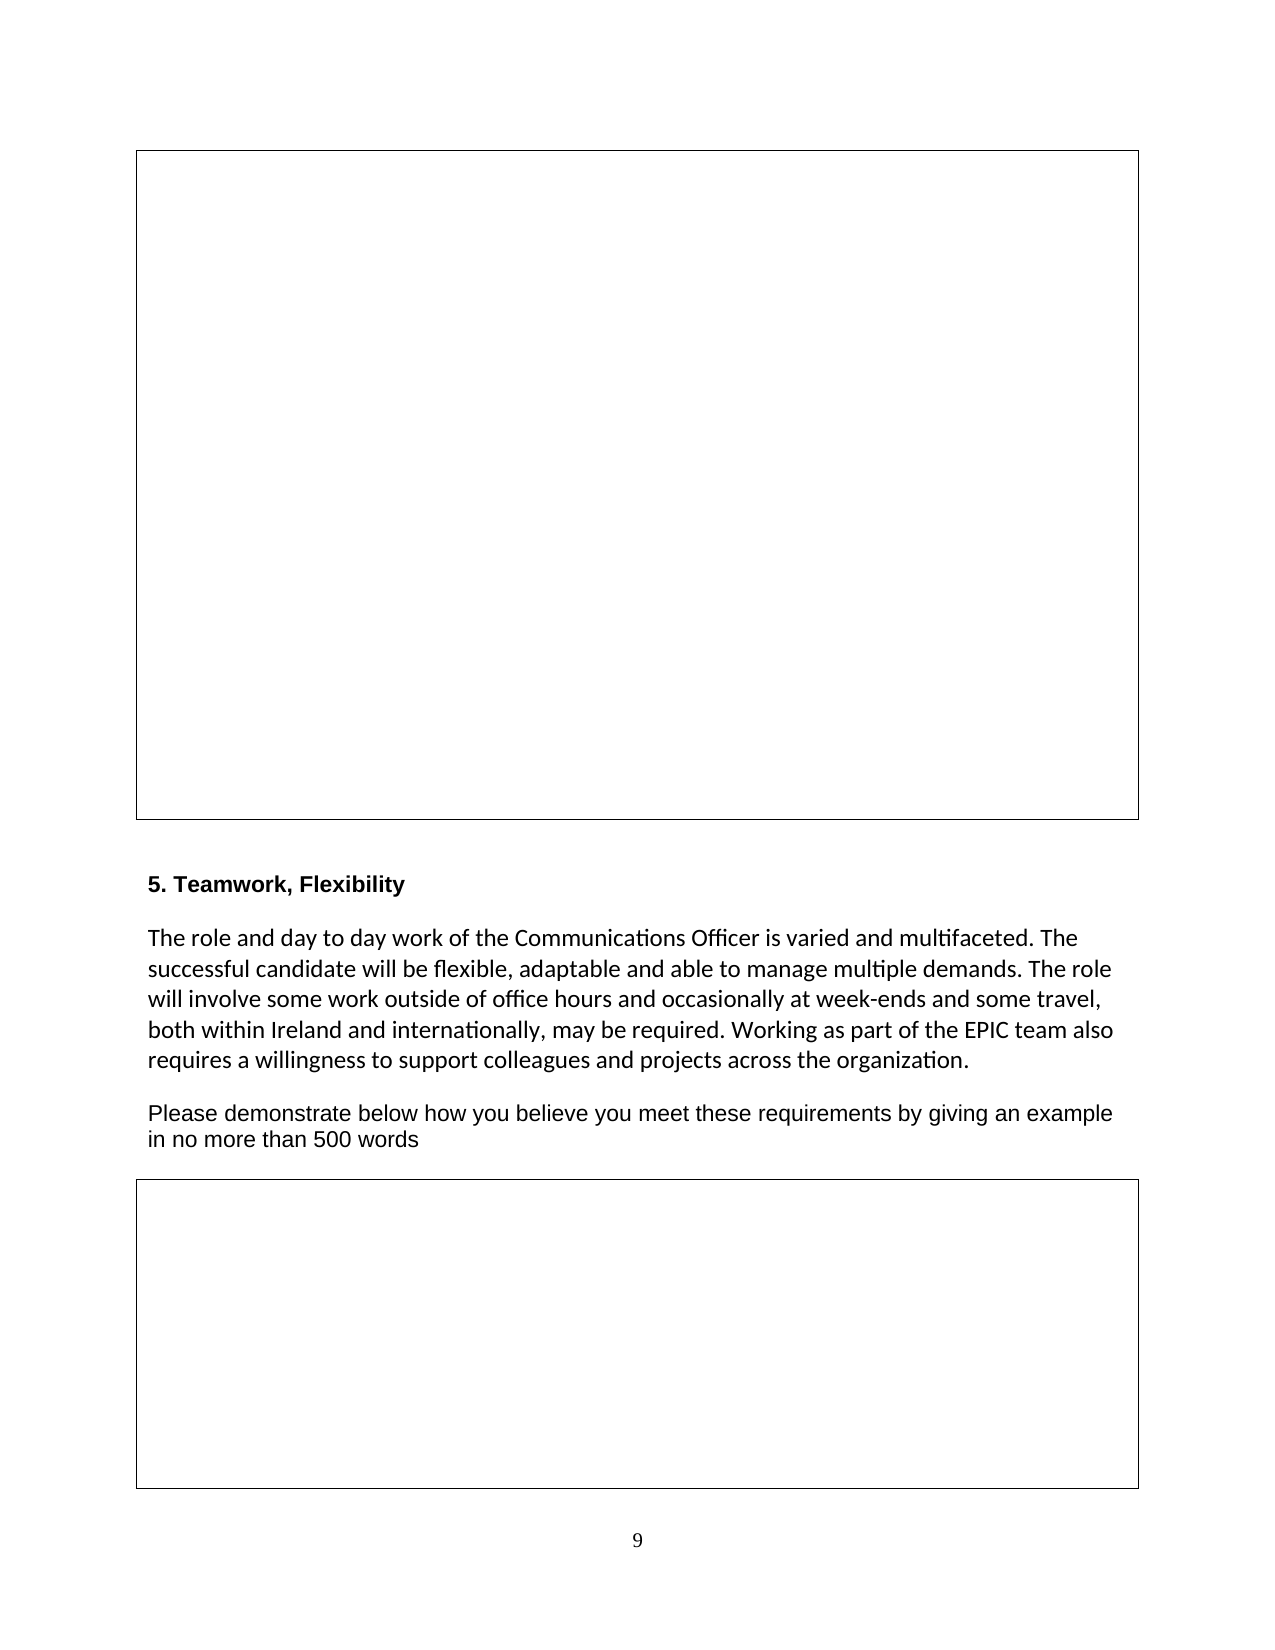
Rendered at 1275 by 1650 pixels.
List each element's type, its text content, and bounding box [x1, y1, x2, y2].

text Please demonstrate below how you believe you meet these requirements by giving an example in no more than 500 words [148, 1100, 1127, 1153]
table_header [137, 151, 1138, 819]
table_header [137, 1180, 1138, 1488]
text 5. Teamwork, Flexibility [148, 871, 1127, 897]
text The role and day to day work of the Communications Officer is varied and multifaceted. The successful candidate will be flexible, adaptable and able to manage multiple demands. The role will involve some work outside of office hours and occasionally at week-ends and some travel, both within Ireland and internationally, may be required. Working as part of the EPIC team also requires a willingness to support colleagues and projects across the organization. [148, 922, 1127, 1075]
